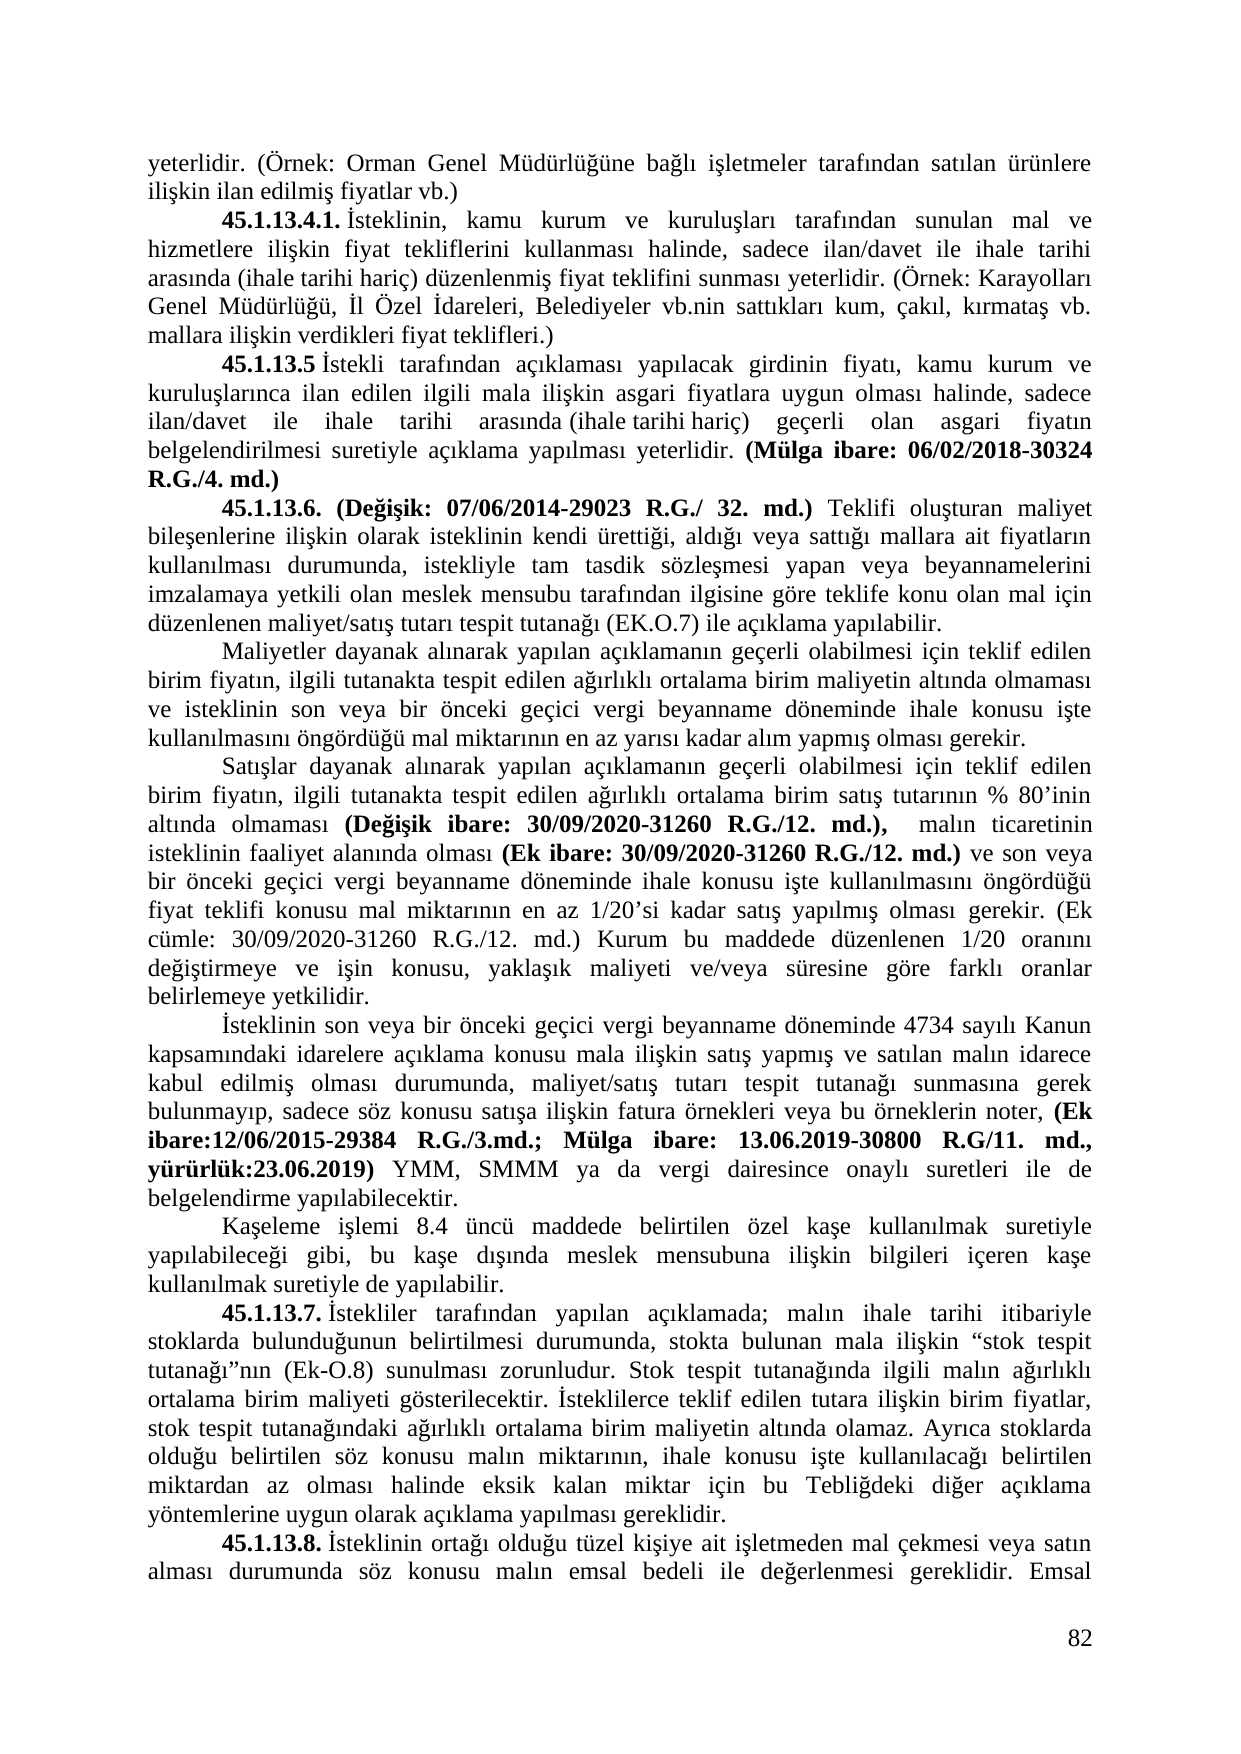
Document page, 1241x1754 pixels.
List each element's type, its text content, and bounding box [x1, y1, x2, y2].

text 45.1.13.6. (Değişik: 07/06/2014-29023 R.G./ 32. md.) Teklifi oluşturan maliyet bileşenlerine ilişkin olarak isteklinin kendi ürettiği, aldığı veya sattığı mallara ait fiyatların kullanılması durumunda, istekliyle tam tasdik sözleşmesi yapan veya beyannamelerini imzalamaya yetkili olan meslek mensubu tarafından ilgisine göre teklife konu olan mal için düzenlenen maliyet/satış tutarı tespit tutanağı (EK.O.7) ile açıklama yapılabilir. [148, 493, 1092, 636]
text Satışlar dayanak alınarak yapılan açıklamanın geçerli olabilmesi için teklif edilen birim fiyatın, ilgili tutanakta tespit edilen ağırlıklı ortalama birim satış tutarının % 80’inin altında olmaması (Değişik ibare: 30/09/2020-31260 R.G./12. md.), malın ticaretinin isteklinin faaliyet alanında olması (Ek ibare: 30/09/2020-31260 R.G./12. md.) ve son veya bir önceki geçici vergi beyanname döneminde ihale konusu işte kullanılmasını öngördüğü fiyat teklifi konusu mal miktarının en az 1/20’si kadar satış yapılmış olması gerekir. (Ek cümle: 30/09/2020-31260 R.G./12. md.) Kurum bu maddede düzenlenen 1/20 oranını değiştirmeye ve işin konusu, yaklaşık maliyeti ve/veya süresine göre farklı oranlar belirlemeye yetkilidir. [148, 751, 1092, 1010]
text Maliyetler dayanak alınarak yapılan açıklamanın geçerli olabilmesi için teklif edilen birim fiyatın, ilgili tutanakta tespit edilen ağırlıklı ortalama birim maliyetin altında olmaması ve isteklinin son veya bir önceki geçici vergi beyanname döneminde ihale konusu işte kullanılmasını öngördüğü mal miktarının en az yarısı kadar alım yapmış olması gerekir. [148, 636, 1092, 751]
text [148, 1528, 1092, 1585]
text İsteklinin son veya bir önceki geçici vergi beyanname döneminde 4734 sayılı Kanun kapsamındaki idarelere açıklama konusu mala ilişkin satış yapmış ve satılan malın idarece kabul edilmiş olması durumunda, maliyet/satış tutarı tespit tutanağı sunmasına gerek bulunmayıp, sadece söz konusu satışa ilişkin fatura örnekleri veya bu örneklerin noter, (Ek ibare:12/06/2015-29384 R.G./3.md.; Mülga ibare: 13.06.2019-30800 R.G/11. md., yürürlük:23.06.2019) YMM, SMMM ya da vergi dairesince onaylı suretleri ile de belgelendirme yapılabilecektir. [148, 1010, 1092, 1211]
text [148, 148, 1092, 205]
text 45.1.13.5 İstekli tarafından açıklaması yapılacak girdinin fiyatı, kamu kurum ve kuruluşlarınca ilan edilen ilgili mala ilişkin asgari fiyatlara uygun olması halinde, sadece ilan/davet ile ihale tarihi arasında (ihale tarihi hariç) geçerli olan asgari fiyatın belgelendirilmesi suretiyle açıklama yapılması yeterlidir. (Mülga ibare: 06/02/2018-30324 R.G./4. md.) [148, 349, 1092, 493]
text Kaşeleme işlemi 8.4 üncü maddede belirtilen özel kaşe kullanılmak suretiyle yapılabileceği gibi, bu kaşe dışında meslek mensubuna ilişkin bilgileri içeren kaşe kullanılmak suretiyle de yapılabilir. [148, 1211, 1092, 1298]
text 45.1.13.4.1. İsteklinin, kamu kurum ve kuruluşları tarafından sunulan mal ve hizmetlere ilişkin fiyat tekliflerini kullanması halinde, sadece ilan/davet ile ihale tarihi arasında (ihale tarihi hariç) düzenlenmiş fiyat teklifini sunması yeterlidir. (Örnek: Karayolları Genel Müdürlüğü, İl Özel İdareleri, Belediyeler vb.nin sattıkları kum, çakıl, kırmataş vb. mallara ilişkin verdikleri fiyat teklifleri.) [148, 205, 1092, 349]
text 45.1.13.7. İstekliler tarafından yapılan açıklamada; malın ihale tarihi itibariyle stoklarda bulunduğunun belirtilmesi durumunda, stokta bulunan mala ilişkin “stok tespit tutanağı”nın (Ek-O.8) sunulması zorunludur. Stok tespit tutanağında ilgili malın ağırlıklı ortalama birim maliyeti gösterilecektir. İsteklilerce teklif edilen tutara ilişkin birim fiyatlar, stok tespit tutanağındaki ağırlıklı ortalama birim maliyetin altında olamaz. Ayrıca stoklarda olduğu belirtilen söz konusu malın miktarının, ihale konusu işte kullanılacağı belirtilen miktardan az olması halinde eksik kalan miktar için bu Tebliğdeki diğer açıklama yöntemlerine uygun olarak açıklama yapılması gereklidir. [148, 1298, 1092, 1528]
